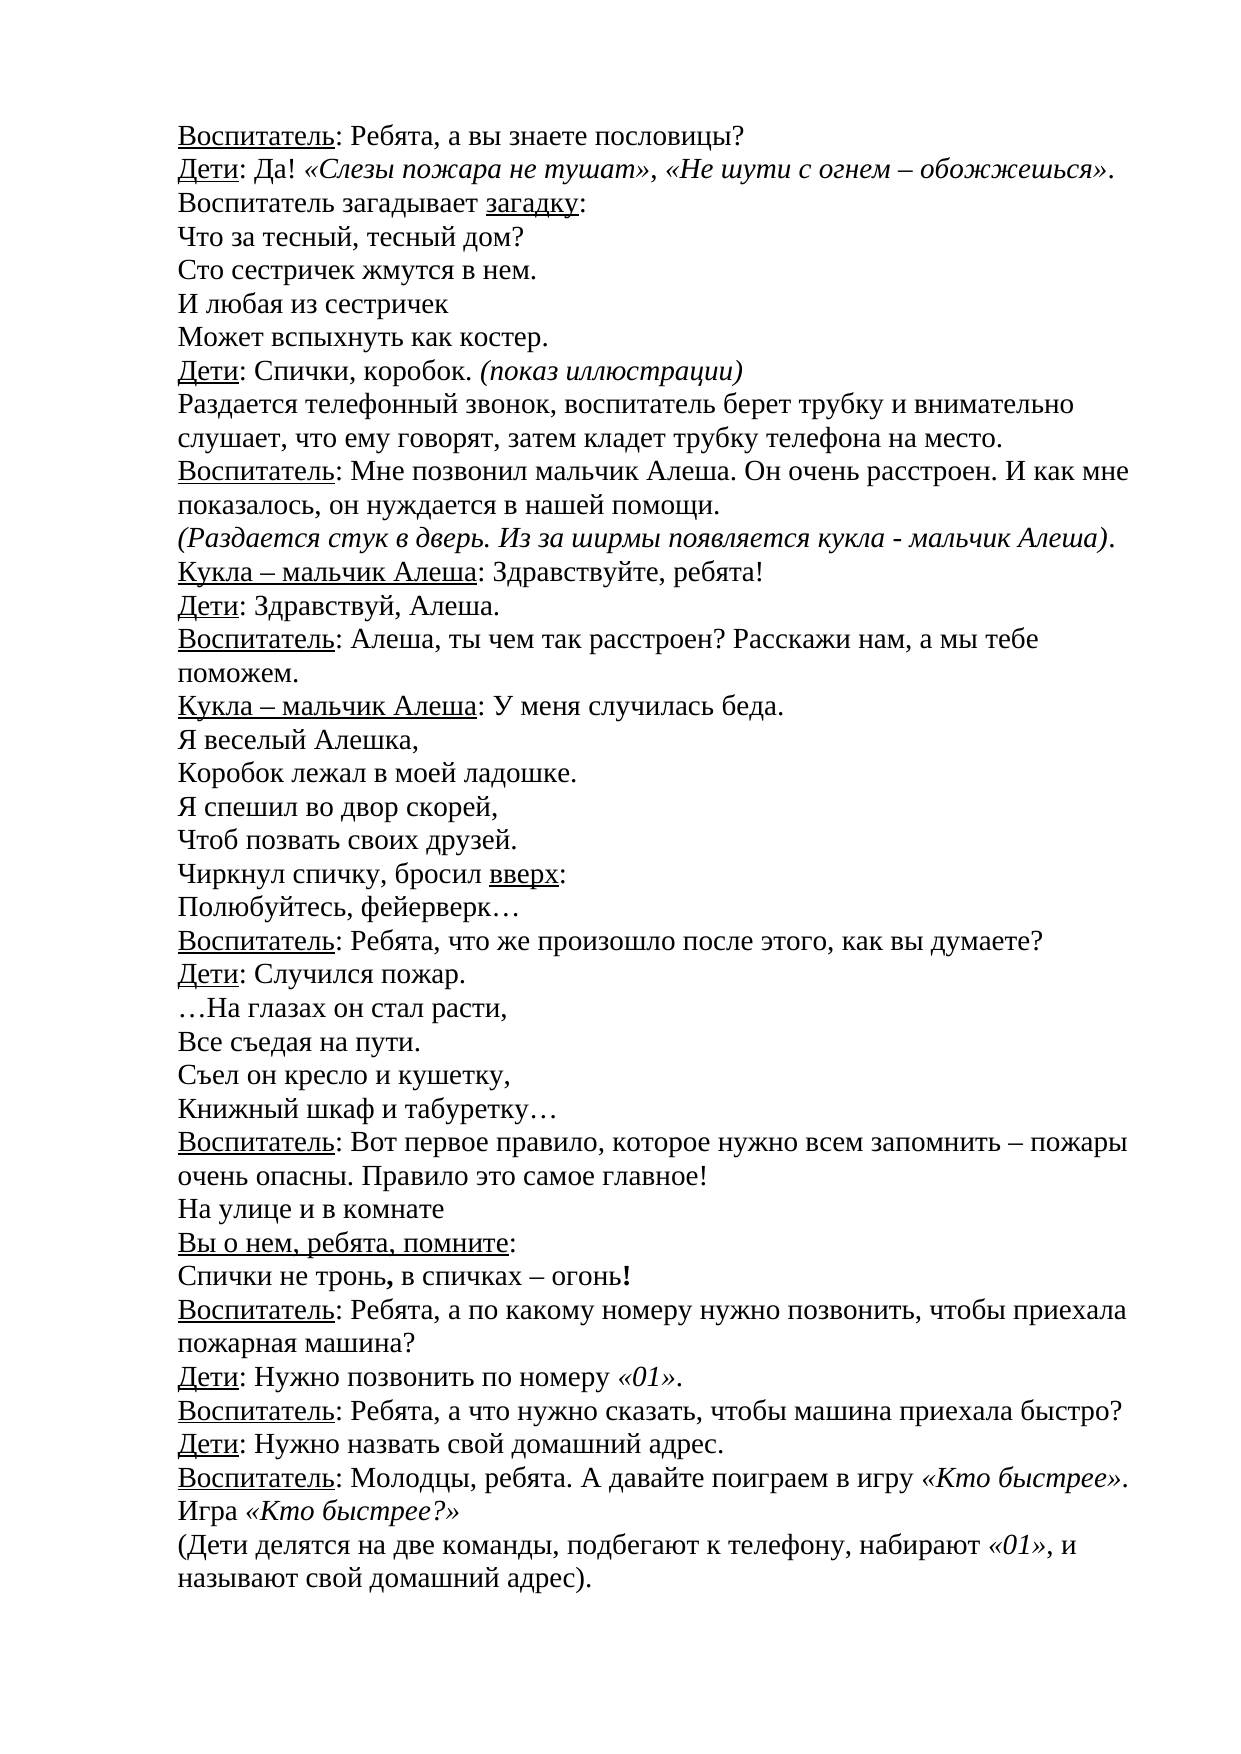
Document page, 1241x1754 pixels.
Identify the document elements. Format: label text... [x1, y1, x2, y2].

text Воспитатель: Ребята, а что нужно сказать, чтобы машина приехала быстро? [177, 1393, 1152, 1426]
text Игра «Кто быстрее?» [177, 1493, 1152, 1527]
text Дети: Случился пожар. [177, 957, 1152, 990]
text Вы о нем, ребята, помните: [177, 1225, 1152, 1258]
text Воспитатель загадывает загадку: [177, 185, 1152, 219]
text …На глазах он стал расти, [177, 990, 1152, 1024]
text Спички не тронь, в спичках – огонь! [177, 1258, 1152, 1292]
text Воспитатель: Алеша, ты чем так расстроен? Расскажи нам, а мы тебе поможем. [177, 621, 1152, 688]
text Коробок лежал в моей ладошке. [177, 755, 1152, 789]
text Воспитатель: Вот первое правило, которое нужно всем запомнить – пожары очень опасны. Правило это самое главное! [177, 1124, 1152, 1191]
text Съел он кресло и кушетку, [177, 1057, 1152, 1091]
text Я веселый Алешка, [177, 722, 1152, 755]
text Дети: Здравствуй, Алеша. [177, 588, 1152, 621]
text Дети: Да! «Слезы пожара не тушат», «Не шути с огнем – обожжешься». [177, 152, 1152, 185]
text (Дети делятся на две команды, подбегают к телефону, набирают «01», и называют свой домашний адрес). [177, 1527, 1152, 1594]
text На улице и в комнате [177, 1191, 1152, 1225]
text Воспитатель: Ребята, а вы знаете пословицы? [177, 118, 1152, 152]
text Воспитатель: Молодцы, ребята. А давайте поиграем в игру «Кто быстрее». [177, 1460, 1152, 1493]
text Я спешил во двор скорей, [177, 789, 1152, 822]
text Дети: Нужно позвонить по номеру «01». [177, 1359, 1152, 1393]
text Чиркнул спичку, бросил вверх: [177, 856, 1152, 889]
text Все съедая на пути. [177, 1024, 1152, 1057]
text Сто сестричек жмутся в нем. [177, 252, 1152, 286]
text Дети: Спички, коробок. (показ иллюстрации) [177, 353, 1152, 386]
text Раздается телефонный звонок, воспитатель берет трубку и внимательно слушает, что ему говорят, затем кладет трубку телефона на место. [177, 386, 1152, 453]
text Воспитатель: Ребята, а по какому номеру нужно позвонить, чтобы приехала пожарная машина? [177, 1292, 1152, 1359]
text Что за тесный, тесный дом? [177, 219, 1152, 252]
text Дети: Нужно назвать свой домашний адрес. [177, 1426, 1152, 1460]
text И любая из сестричек [177, 286, 1152, 319]
text Воспитатель: Мне позвонил мальчик Алеша. Он очень расстроен. И как мне показалось, он нуждается в нашей помощи. [177, 453, 1152, 521]
text Полюбуйтесь, фейерверк… [177, 889, 1152, 923]
text Кукла – мальчик Алеша: Здравствуйте, ребята! [177, 554, 1152, 588]
text (Раздается стук в дверь. Из за ширмы появляется кукла - мальчик Алеша). [177, 521, 1152, 554]
text Книжный шкаф и табуретку… [177, 1091, 1152, 1124]
text Воспитатель: Ребята, что же произошло после этого, как вы думаете? [177, 923, 1152, 957]
text Чтоб позвать своих друзей. [177, 822, 1152, 856]
text Может вспыхнуть как костер. [177, 319, 1152, 353]
text Кукла – мальчик Алеша: У меня случилась беда. [177, 688, 1152, 722]
